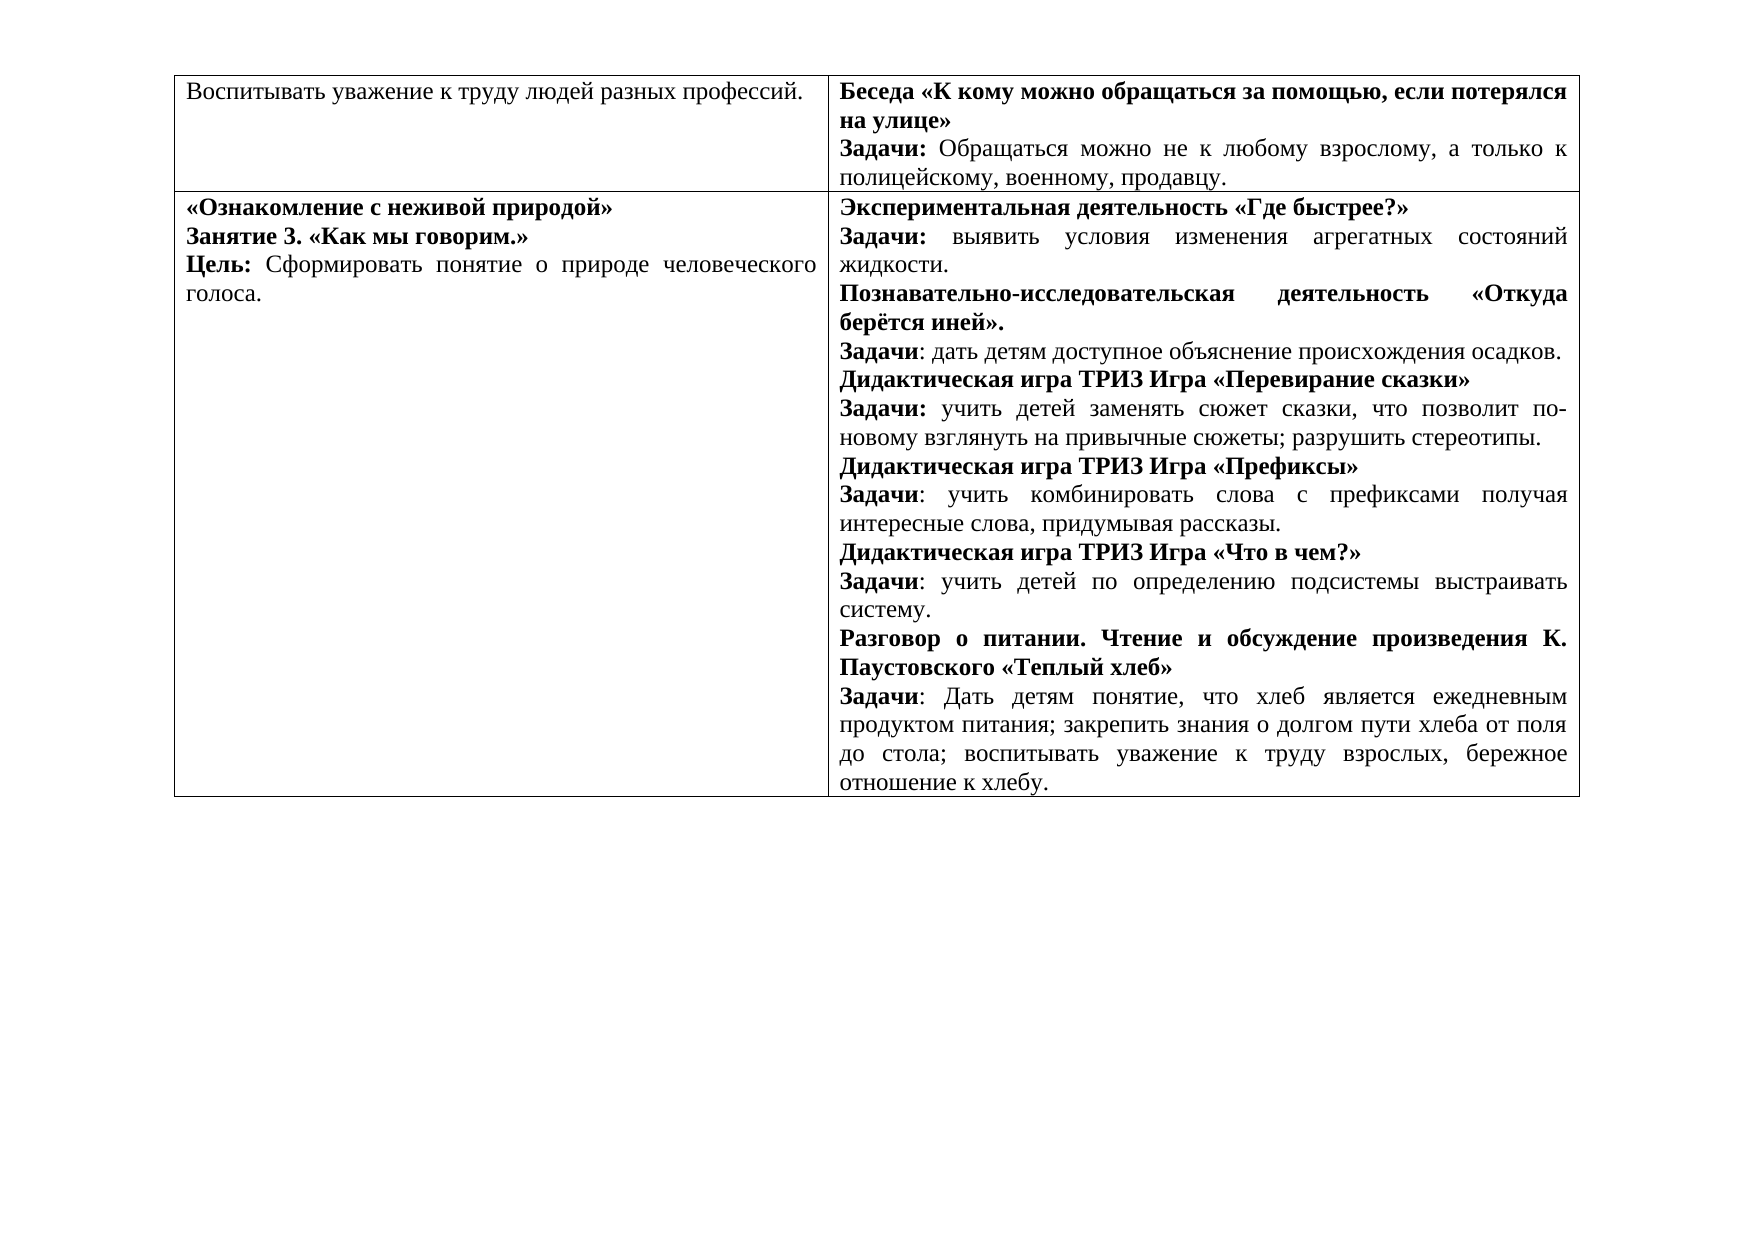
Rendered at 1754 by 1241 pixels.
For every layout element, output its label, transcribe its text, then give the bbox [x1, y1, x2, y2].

table_cell Экспериментальная деятельность «Где быстрее?» Задачи: выявить условия изменения агрегатных состояний жидкости. Познавательно-исследовательская деятельность «Откуда берётся иней». Задачи: дать детям доступное объяснение происхождения осадков. Дидактическая игра ТРИЗ Игра «Перевирание сказки» Задачи: учить детей заменять сюжет сказки, что позволит по-новому взглянуть на привычные сюжеты; разрушить стереотипы. Дидактическая игра ТРИЗ Игра «Префиксы» Задачи: учить комбинировать слова с префиксами получая интересные слова, придумывая рассказы. Дидактическая игра ТРИЗ Игра «Что в чем?» Задачи: учить детей по определению подсистемы выстраивать систему. Разговор о питании. Чтение и обсуждение произведения К. Паустовского «Теплый хлеб» Задачи: Дать детям понятие, что хлеб является ежедневным продуктом питания; закрепить знания о долгом пути хлеба от поля до стола; воспитывать уважение к труду взрослых, бережное отношение к хлебу. [829, 192, 1579, 796]
table_cell «Ознакомление с неживой природой» Занятие 3. «Как мы говорим.» Цель: Сформировать понятие о природе человеческого голоса. [175, 192, 828, 796]
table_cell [175, 76, 828, 191]
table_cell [829, 76, 1579, 191]
